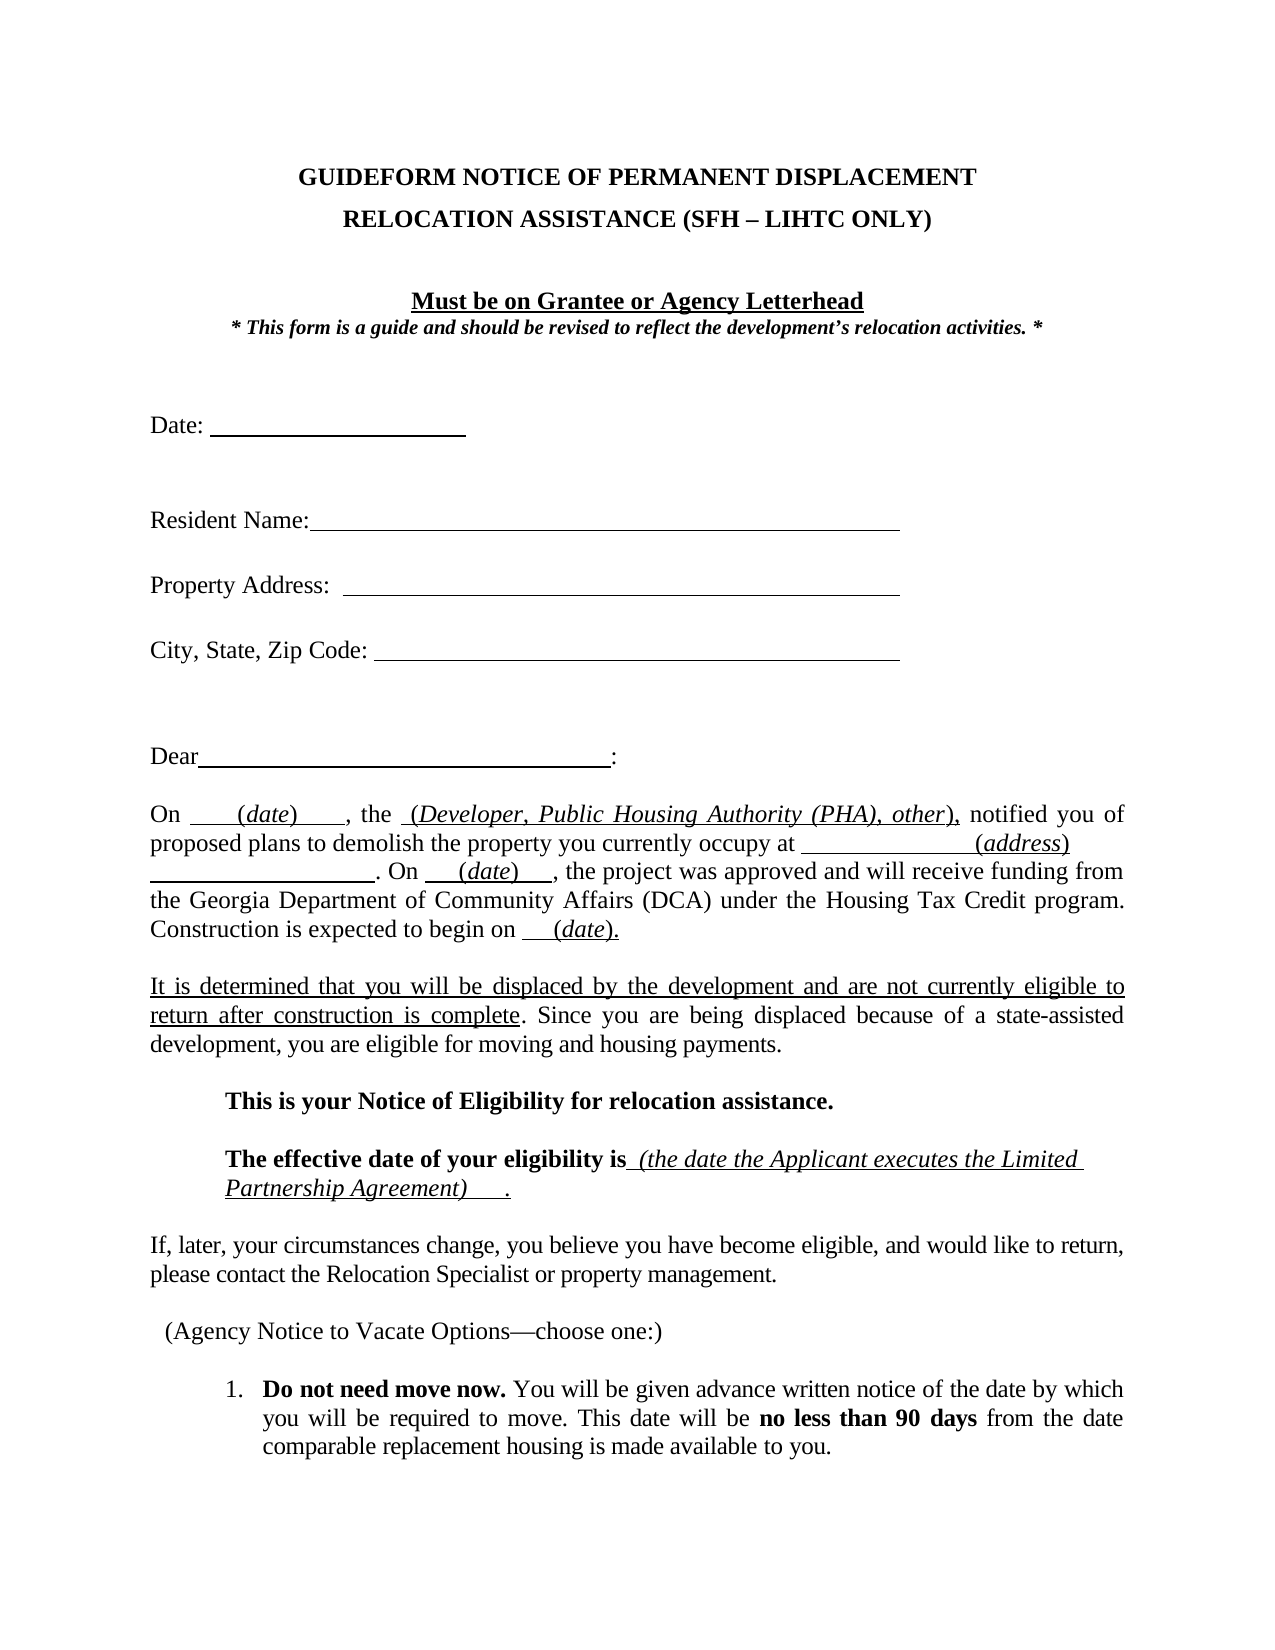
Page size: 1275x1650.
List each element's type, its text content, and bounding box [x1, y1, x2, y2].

text Date: [150, 410, 1125, 439]
text This is your Notice of Eligibility for relocation assistance. [225, 1086, 1125, 1115]
text If, later, your circumstances change, you believe you have become eligible, and would like to return, please contact the Relocation Specialist or property management. [150, 1230, 1125, 1288]
text (Agency Notice to Vacate Options—choose one:) [164, 1316, 1125, 1345]
text City, State, Zip Code: [150, 635, 1125, 664]
text On (date) , the (Developer, Public Housing Authority (PHA), other), notified you of proposed plans to demolish the property you currently occupy at (address) . On (date) , the project was approved and will receive funding from the Georgia Department of Community Affairs (DCA) under the Housing Tax Credit program. Construction is expected to begin on (date). [150, 799, 1125, 943]
text Property Address: [150, 570, 1125, 598]
text Must be on Grantee or Agency Letterhead [150, 286, 1125, 315]
text The effective date of your eligibility is (the date the Applicant executes the Limited Partnership Agreement) . [225, 1144, 1125, 1201]
text Resident Name: [150, 505, 1125, 533]
text It is determined that you will be displaced by the development and are not currently eligible to return after construction is complete. Since you are being displaced because of a state-assisted development, you are eligible for moving and housing payments. [150, 971, 1125, 996]
text It is determined that you will be displaced by the development and are not currently eligible to return after construction is complete. Since you are being displaced because of a state-assisted development, you are eligible for moving and housing payments. [150, 998, 1125, 1058]
text GUIDEFORM NOTICE OF PERMANENT DISPLACEMENT [150, 162, 1125, 191]
text * This form is a guide and should be revised to reflect the development’s relocation activities. * [150, 315, 1125, 339]
text RELOCATION ASSISTANCE (SFH – LIHTC ONLY) [150, 204, 1125, 232]
text Dear : [150, 741, 1125, 770]
list Do not need move now. You will be given advance written notice of the date by which you will be required to move. This date will be no less than 90 days from the date comparable replacement housing is made available to you. [225, 1374, 1124, 1460]
